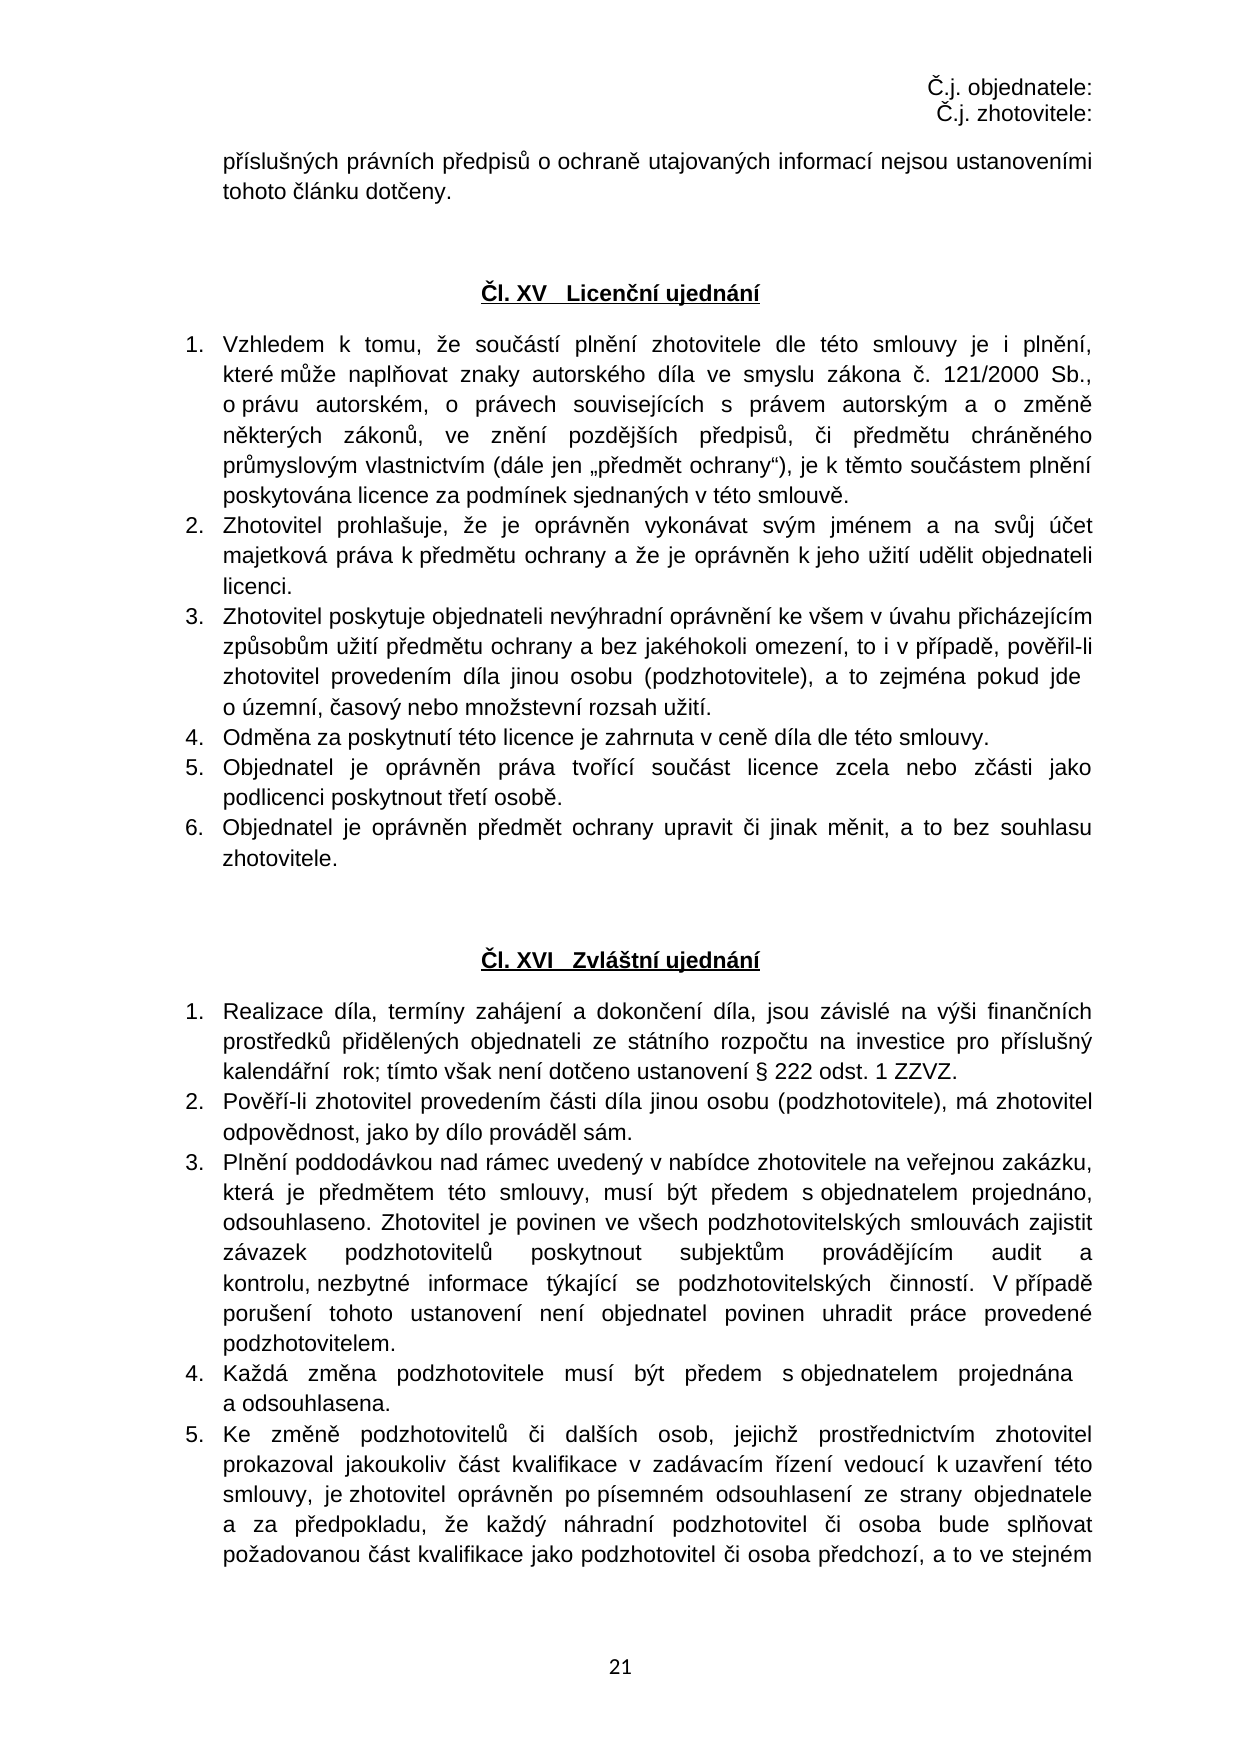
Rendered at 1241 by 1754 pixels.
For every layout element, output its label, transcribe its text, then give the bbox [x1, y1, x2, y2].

list Objednatel je oprávněn předmět ochrany upravit či jinak měnit, a to bez souhlasu zhotovitele. [185, 814, 1093, 871]
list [185, 1421, 1093, 1568]
list Zhotovitel prohlašuje, že je oprávněn vykonávat svým jménem a na svůj účet majetková práva k předmětu ochrany a že je oprávněn k jeho užití udělit objednateli licenci. [185, 512, 1093, 599]
text Čl. XV Licenční ujednání [148, 280, 1093, 306]
list Pověří-li zhotovitel provedením části díla jinou osobu (podzhotovitele), má zhotovitel odpovědnost, jako by dílo prováděl sám. [185, 1088, 1093, 1145]
list Zhotovitel poskytuje objednateli nevýhradní oprávnění ke všem v úvahu přicházejícím způsobům užití předmětu ochrany a bez jakéhokoli omezení, to i v případě, pověřil-li zhotovitel provedením díla jinou osobu (podzhotovitele), a to zejména pokud jde o územní, časový nebo množstevní rozsah užití. [185, 603, 1093, 720]
list Objednatel je oprávněn práva tvořící součást licence zcela nebo zčásti jako podlicenci poskytnout třetí osobě. [185, 754, 1093, 810]
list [185, 148, 1093, 204]
list Vzhledem k tomu, že součástí plnění zhotovitele dle této smlouvy je i plnění, které může naplňovat znaky autorského díla ve smyslu zákona č. 121/2000 Sb., o právu autorském, o právech souvisejících s právem autorským a o změně některých zákonů, ve znění pozdějších předpisů, či předmětu chráněného průmyslovým vlastnictvím (dále jen „předmět ochrany“), je k těmto součástem plnění poskytována licence za podmínek sjednaných v této smlouvě. [185, 331, 1093, 508]
list Odměna za poskytnutí této licence je zahrnuta v ceně díla dle této smlouvy. [185, 724, 1093, 750]
list Každá změna podzhotovitele musí být předem s objednatelem projednána a odsouhlasena. [185, 1360, 1093, 1417]
list Plnění poddodávkou nad rámec uvedený v nabídce zhotovitele na veřejnou zakázku, která je předmětem této smlouvy, musí být předem s objednatelem projednáno, odsouhlaseno. Zhotovitel je povinen ve všech podzhotovitelských smlouvách zajistit závazek podzhotovitelů poskytnout subjektům provádějícím audit a kontrolu, nezbytné informace týkající se podzhotovitelských činností. V případě porušení tohoto ustanovení není objednatel povinen uhradit práce provedené podzhotovitelem. [185, 1149, 1093, 1356]
list Realizace díla, termíny zahájení a dokončení díla, jsou závislé na výši finančních prostředků přidělených objednateli ze státního rozpočtu na investice pro příslušný kalendářní rok; tímto však není dotčeno ustanovení § 222 odst. 1 ZZVZ. [185, 998, 1093, 1084]
text Čl. XVI Zvláštní ujednání [148, 947, 1093, 973]
